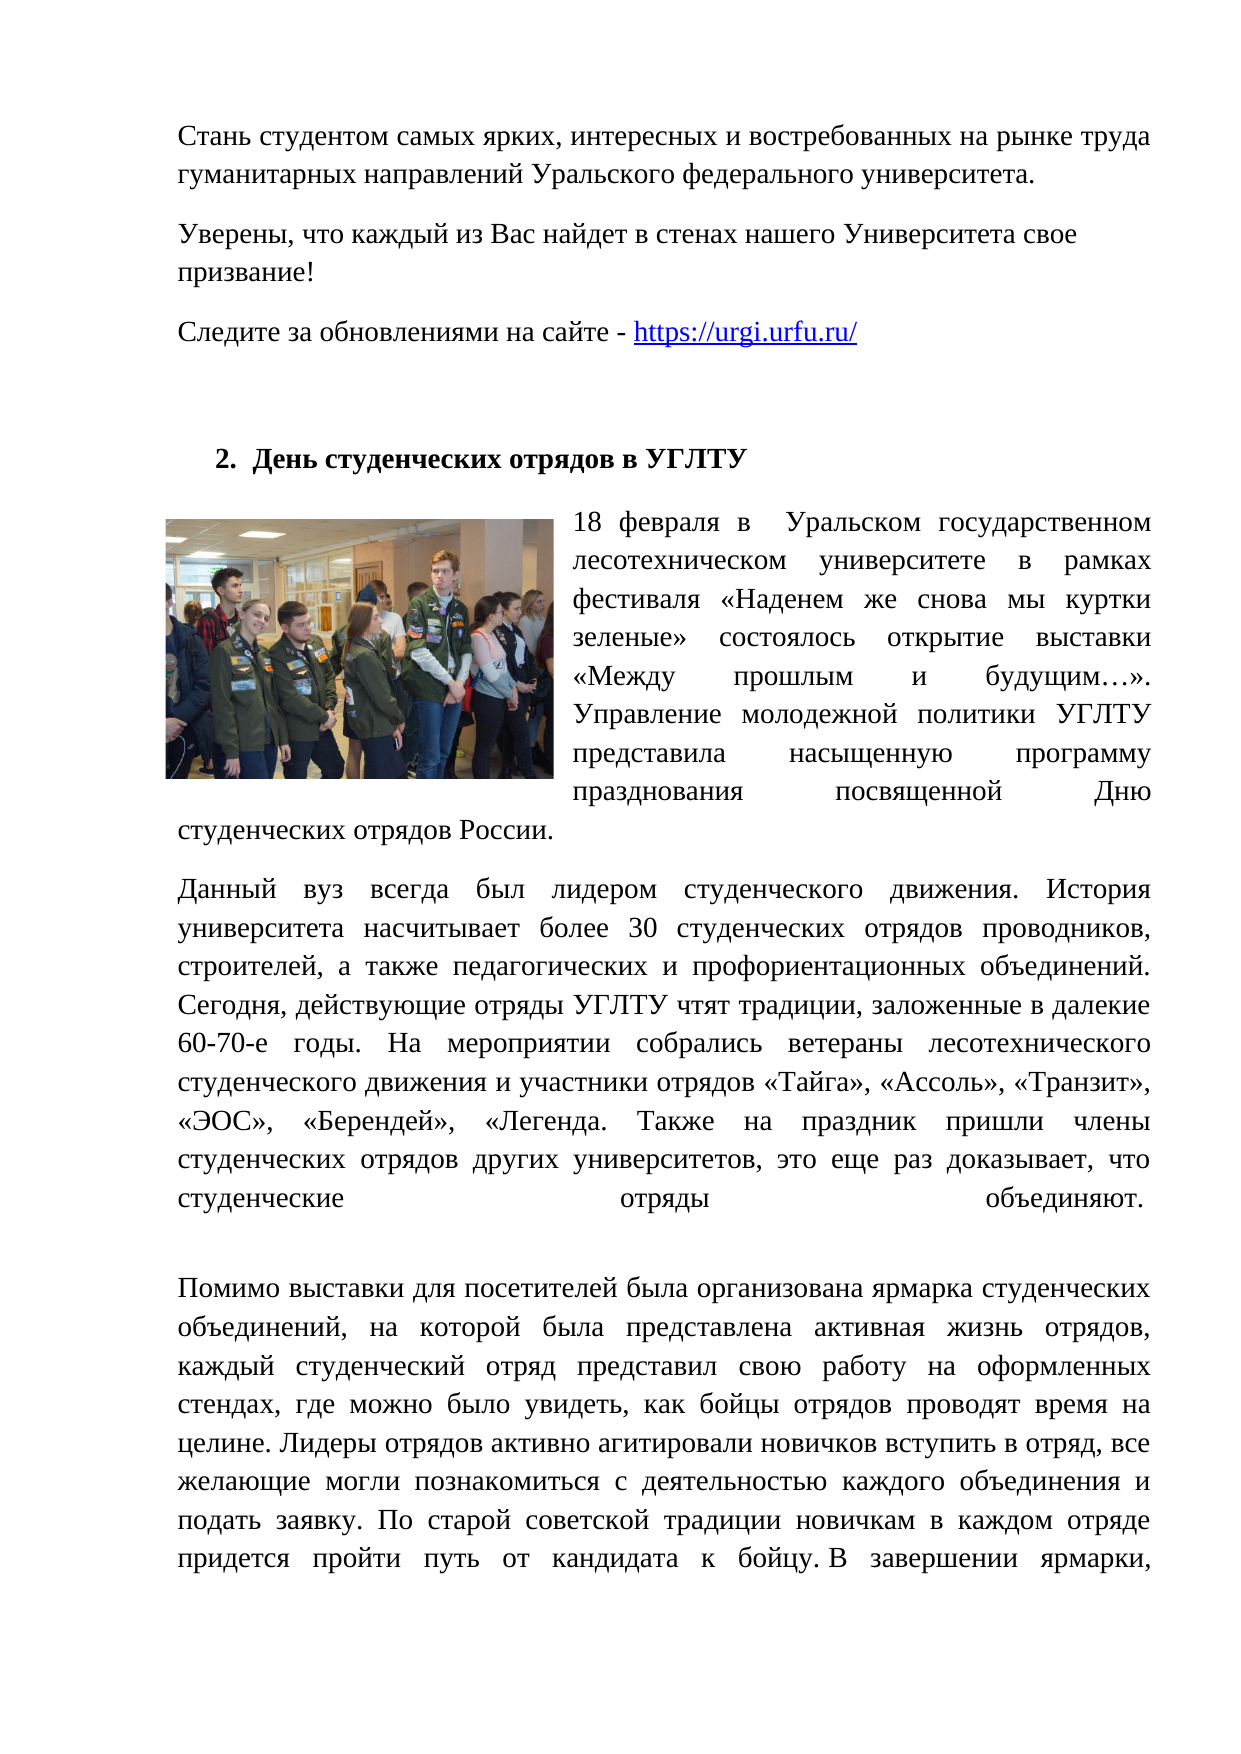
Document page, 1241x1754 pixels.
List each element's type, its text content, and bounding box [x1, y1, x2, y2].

text Стань студентом самых ярких, интересных и востребованных на рынке труда гуманитарных направлений Уральского федерального университета. [177, 118, 1152, 190]
picture [165, 519, 554, 779]
text Данный вуз всегда был лидером студенческого движения. История университета насчитывает более 30 студенческих отрядов проводников, строителей, а также педагогических и профориентационных объединений. Сегодня, действующие отряды УГЛТУ чтят традиции, заложенные в далекие 60-70-е годы. На мероприятии собрались ветераны лесотехнического студенческого движения и участники отрядов «Тайга», «Ассоль», «Транзит», «ЭОС», «Берендей», «Легенда. Также на праздник пришли члены студенческих отрядов других университетов, это еще раз доказывает, что студенческие отряды объединяют. [177, 871, 1152, 1246]
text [177, 1271, 1152, 1574]
text Уверены, что каждый из Вас найдет в стенах нашего Университета свое призвание! [177, 216, 1152, 288]
list День студенческих отрядов в УГЛТУ [215, 441, 1152, 474]
text Следите за обновлениями на сайте - https://urgi.urfu.ru/ [177, 314, 1152, 347]
